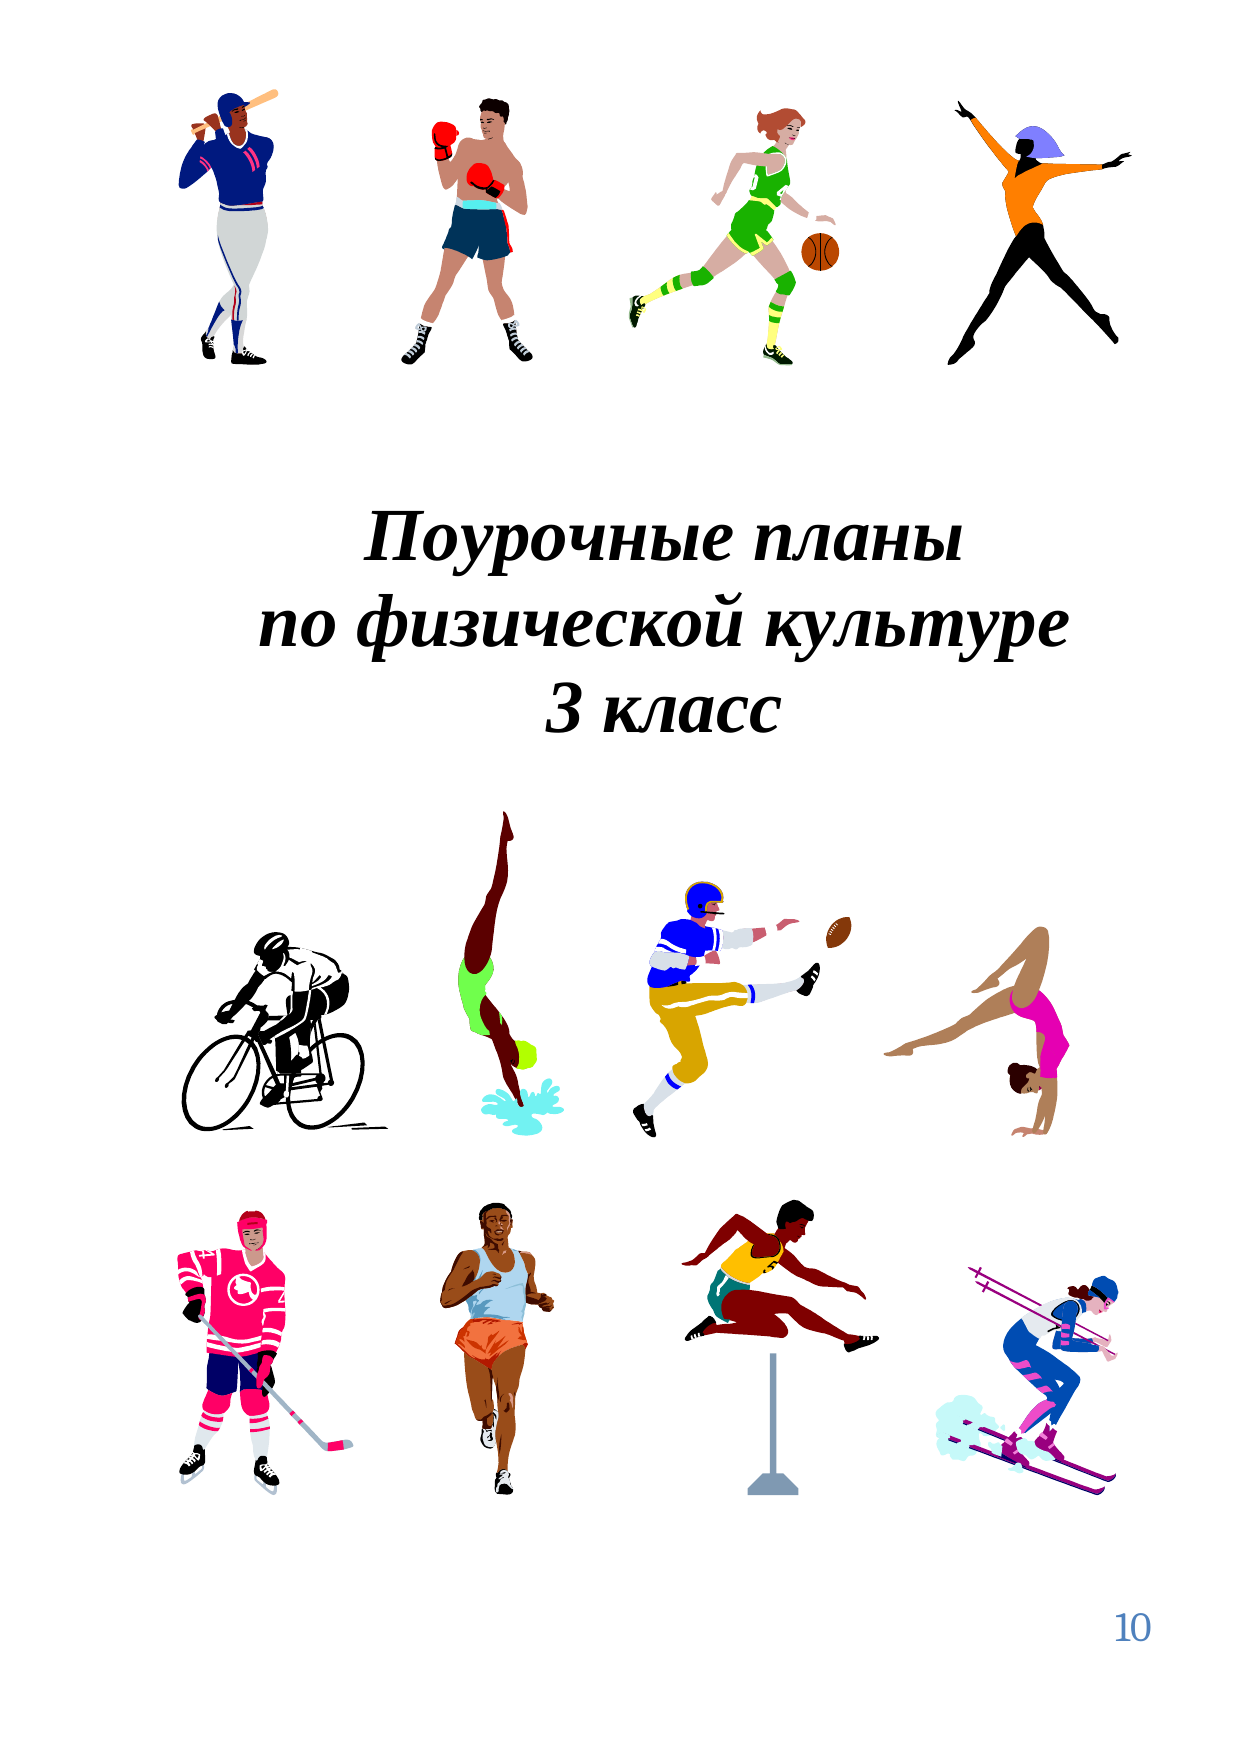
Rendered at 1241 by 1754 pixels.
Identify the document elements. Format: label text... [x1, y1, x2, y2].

text по физической культуре [177, 576, 1152, 662]
text 3 класс [177, 662, 1152, 748]
text Поурочные планы [177, 490, 1152, 576]
